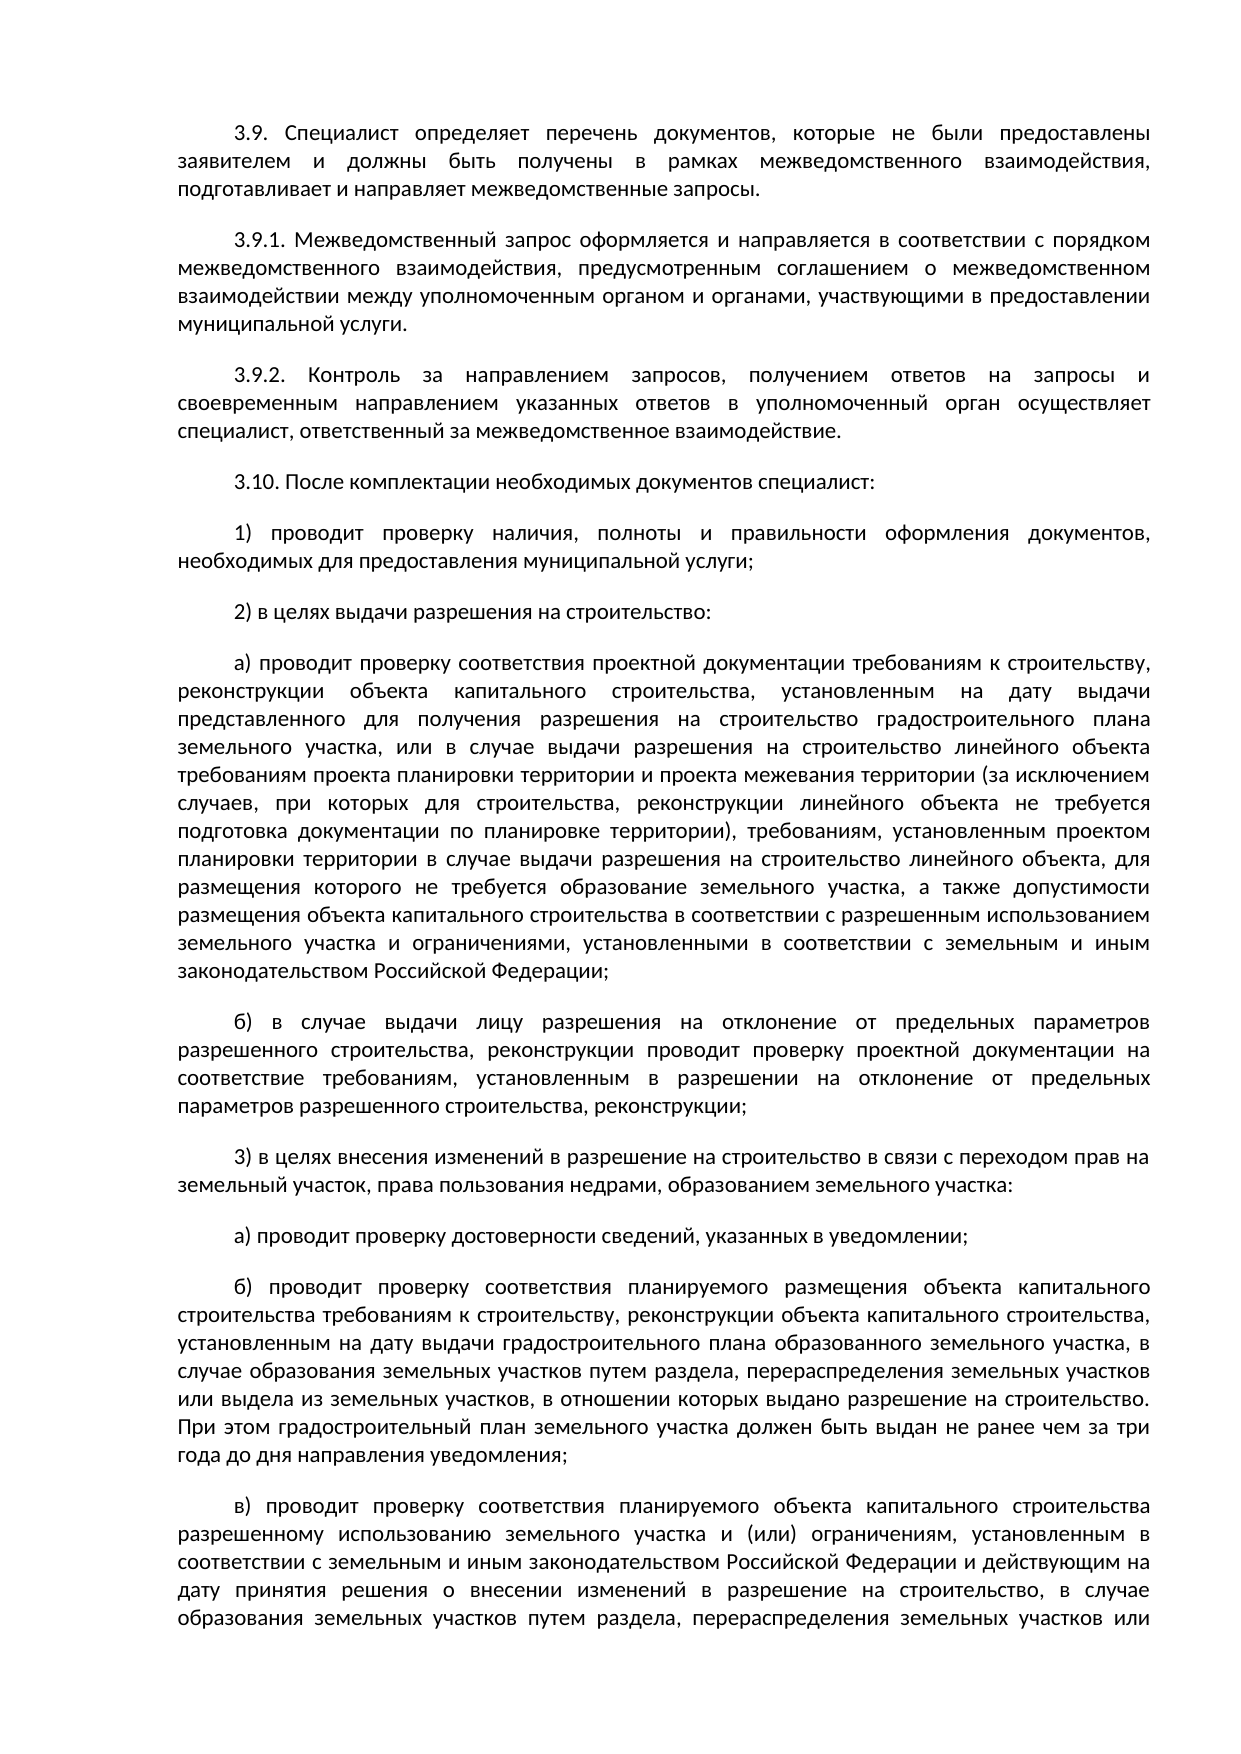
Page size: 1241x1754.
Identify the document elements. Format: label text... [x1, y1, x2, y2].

text б) в случае выдачи лицу разрешения на отклонение от предельных параметров разрешенного строительства, реконструкции проводит проверку проектной документации на соответствие требованиям, установленным в разрешении на отклонение от предельных параметров разрешенного строительства, реконструкции; [177, 1007, 1152, 1119]
text а) проводит проверку соответствия проектной документации требованиям к строительству, реконструкции объекта капитального строительства, установленным на дату выдачи представленного для получения разрешения на строительство градостроительного плана земельного участка, или в случае выдачи разрешения на строительство линейного объекта требованиям проекта планировки территории и проекта межевания территории (за исключением случаев, при которых для строительства, реконструкции линейного объекта не требуется подготовка документации по планировке территории), требованиям, установленным проектом планировки территории в случае выдачи разрешения на строительство линейного объекта, для размещения которого не требуется образование земельного участка, а также допустимости размещения объекта капитального строительства в соответствии с разрешенным использованием земельного участка и ограничениями, установленными в соответствии с земельным и иным законодательством Российской Федерации; [177, 648, 1152, 984]
text 3) в целях внесения изменений в разрешение на строительство в связи с переходом прав на земельный участок, права пользования недрами, образованием земельного участка: [177, 1142, 1152, 1198]
text 3.9.1. Межведомственный запрос оформляется и направляется в соответствии с порядком межведомственного взаимодействия, предусмотренным соглашением о межведомственном взаимодействии между уполномоченным органом и органами, участвующими в предоставлении муниципальной услуги. [177, 225, 1152, 337]
text б) проводит проверку соответствия планируемого размещения объекта капитального строительства требованиям к строительству, реконструкции объекта капитального строительства, установленным на дату выдачи градостроительного плана образованного земельного участка, в случае образования земельных участков путем раздела, перераспределения земельных участков или выдела из земельных участков, в отношении которых выдано разрешение на строительство. При этом градостроительный план земельного участка должен быть выдан не ранее чем за три года до дня направления уведомления; [177, 1272, 1152, 1468]
text 1) проводит проверку наличия, полноты и правильности оформления документов, необходимых для предоставления муниципальной услуги; [177, 518, 1152, 574]
text 3.9. Специалист определяет перечень документов, которые не были предоставлены заявителем и должны быть получены в рамках межведомственного взаимодействия, подготавливает и направляет межведомственные запросы. [177, 118, 1152, 202]
text 2) в целях выдачи разрешения на строительство: [177, 597, 1152, 625]
text а) проводит проверку достоверности сведений, указанных в уведомлении; [177, 1221, 1152, 1249]
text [177, 1491, 1152, 1631]
text 3.9.2. Контроль за направлением запросов, получением ответов на запросы и своевременным направлением указанных ответов в уполномоченный орган осуществляет специалист, ответственный за межведомственное взаимодействие. [177, 360, 1152, 444]
text 3.10. После комплектации необходимых документов специалист: [177, 467, 1152, 495]
